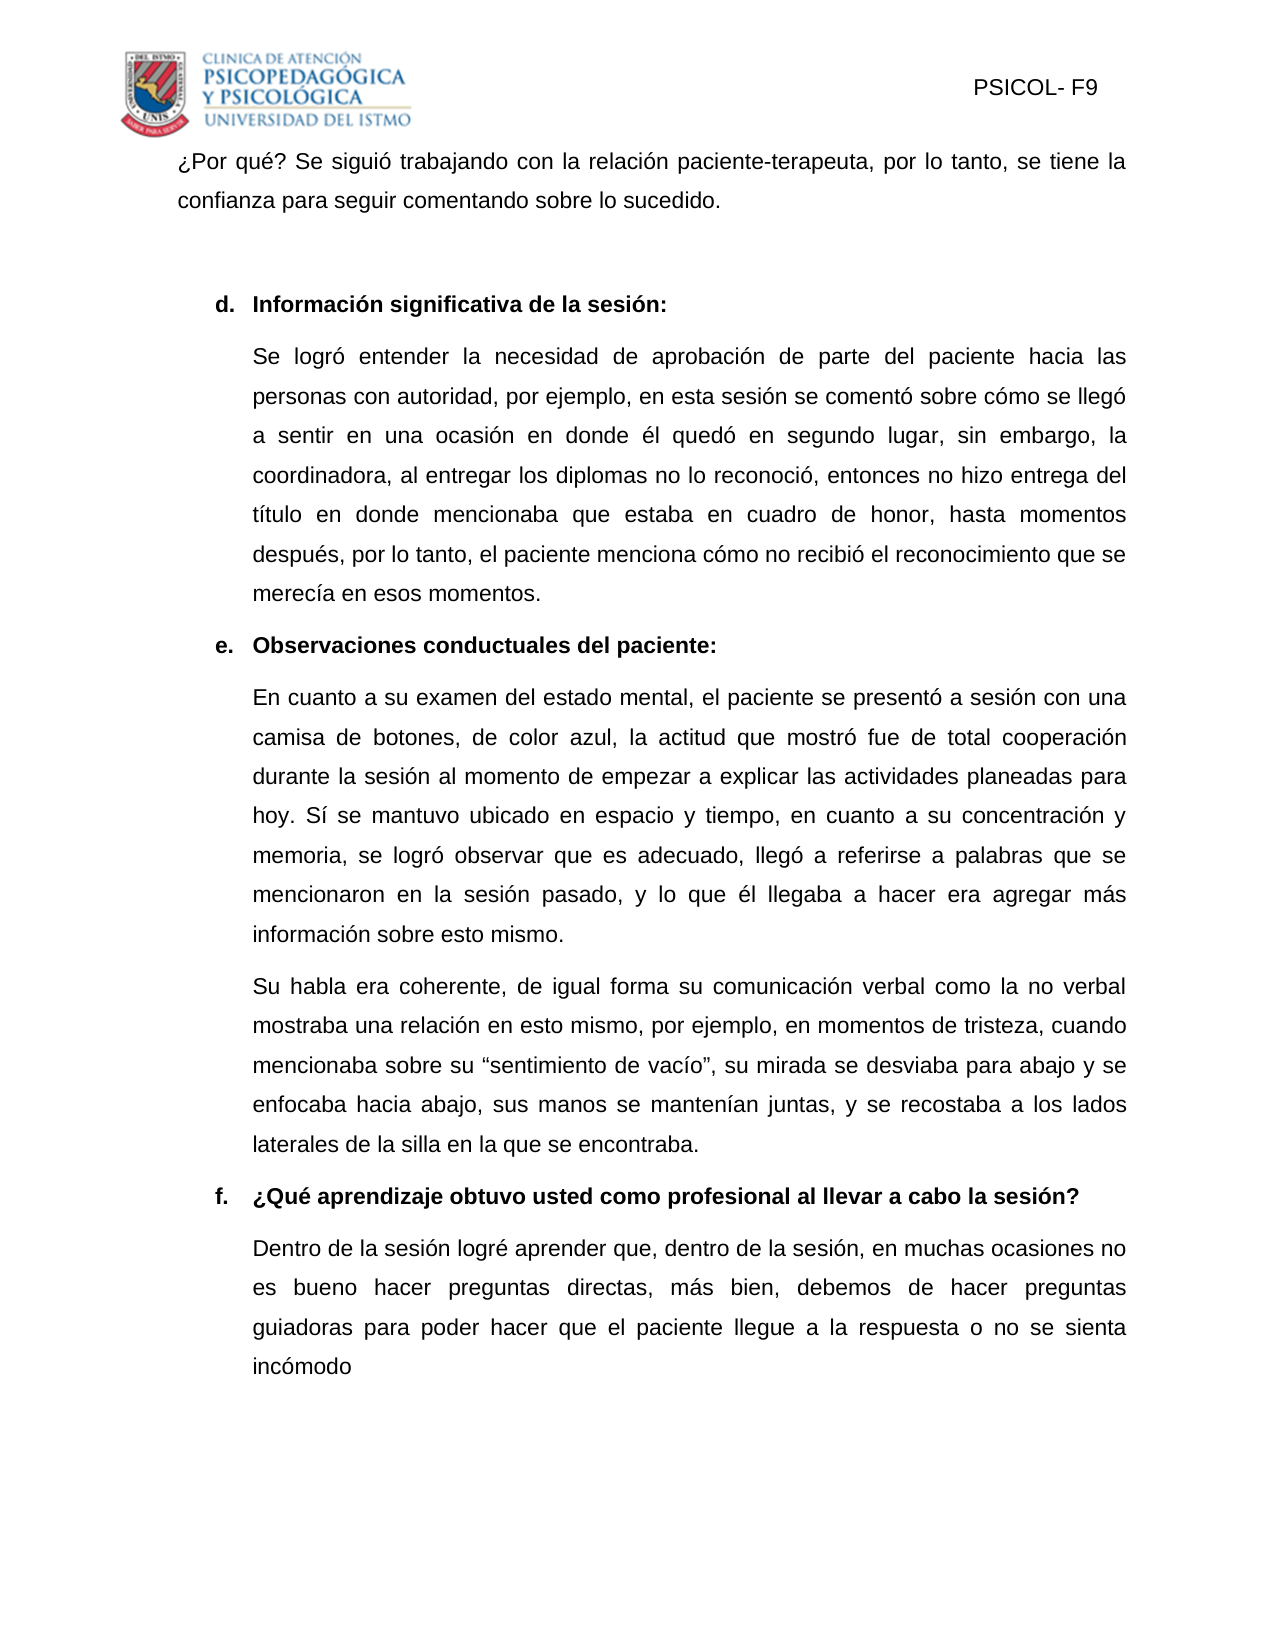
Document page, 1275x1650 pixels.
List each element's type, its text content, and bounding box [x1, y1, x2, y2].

text En cuanto a su examen del estado mental, el paciente se presentó a sesión con una camisa de botones, de color azul, la actitud que mostró fue de total cooperación durante la sesión al momento de empezar a explicar las actividades planeadas para hoy. Sí se mantuvo ubicado en espacio y tiempo, en cuanto a su concentración y memoria, se logró observar que es adecuado, llegó a referirse a palabras que se mencionaron en la sesión pasado, y lo que él llegaba a hacer era agregar más información sobre esto mismo. [252, 684, 1127, 947]
text Dentro de la sesión logré aprender que, dentro de la sesión, en muchas ocasiones no es bueno hacer preguntas directas, más bien, debemos de hacer preguntas guiadoras para poder hacer que el paciente llegue a la respuesta o no se sienta incómodo [252, 1235, 1127, 1419]
text Se logró entender la necesidad de aprobación de parte del paciente hacia las personas con autoridad, por ejemplo, en esta sesión se comentó sobre cómo se llegó a sentir en una ocasión en donde él quedó en segundo lugar, sin embargo, la coordinadora, al entregar los diplomas no lo reconoció, entonces no hizo entrega del título en donde mencionaba que estaba en cuadro de honor, hasta momentos después, por lo tanto, el paciente menciona cómo no recibió el reconocimiento que se merecía en esos momentos. [252, 343, 1127, 606]
text ¿Por qué? Se siguió trabajando con la relación paciente-terapeuta, por lo tanto, se tiene la confianza para seguir comentando sobre lo sucedido. [177, 148, 1127, 213]
picture [65, 20, 437, 148]
list Información significativa de la sesión: [215, 291, 1127, 317]
text Su habla era coherente, de igual forma su comunicación verbal como la no verbal mostraba una relación en esto mismo, por ejemplo, en momentos de tristeza, cuando mencionaba sobre su “sentimiento de vacío”, su mirada se desviaba para abajo y se enfocaba hacia abajo, sus manos se mantenían juntas, y se recostaba a los lados laterales de la silla en la que se encontraba. [252, 973, 1127, 1157]
list ¿Qué aprendizaje obtuvo usted como profesional al llevar a cabo la sesión? [215, 1183, 1127, 1209]
list Observaciones conductuales del paciente: [215, 632, 1127, 658]
